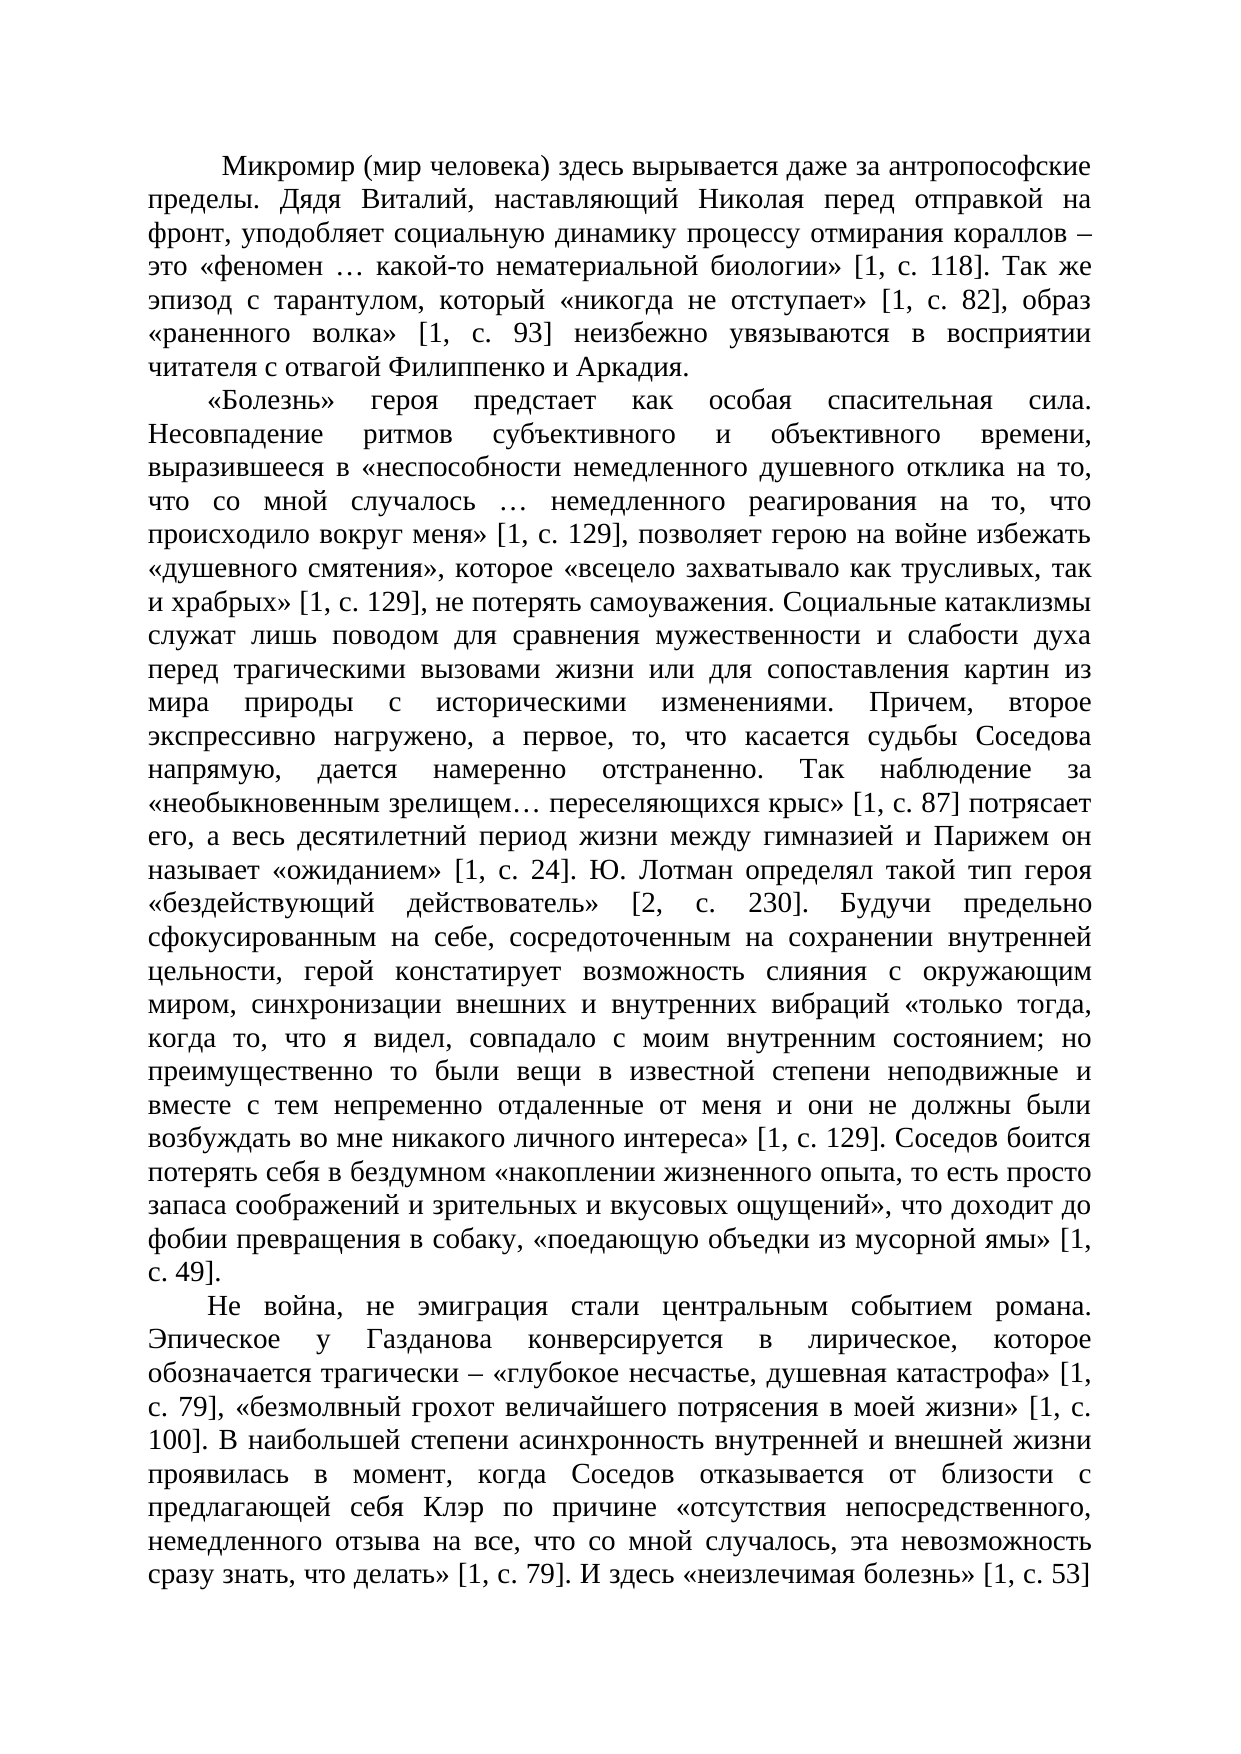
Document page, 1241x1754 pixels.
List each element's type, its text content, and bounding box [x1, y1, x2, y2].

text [148, 1288, 1092, 1590]
text Микромир (мир человека) здесь вырывается даже за антропософские пределы. Дядя Виталий, наставляющий Николая перед отправкой на фронт, уподобляет социальную динамику процессу отмирания кораллов –это «феномен … какой-то нематериальной биологии» [1, с. 118]. Так же эпизод с тарантулом, который «никогда не отступает» [1, с. 82], образ «раненного волка» [1, с. 93] неизбежно увязываются в восприятии читателя с отвагой Филиппенко и Аркадия. [148, 148, 1092, 382]
text «Болезнь» героя предстает как особая спасительная сила. Несовпадение ритмов субъективного и объективного времени, выразившееся в «неспособности немедленного душевного отклика на то, что со мной случалось … немедленного реагирования на то, что происходило вокруг меня» [1, с. 129], позволяет герою на войне избежать «душевного смятения», которое «всецело захватывало как трусливых, так и храбрых» [1, с. 129], не потерять самоуважения. Социальные катаклизмы служат лишь поводом для сравнения мужественности и слабости духа перед трагическими вызовами жизни или для сопоставления картин из мира природы с историческими изменениями. Причем, второе экспрессивно нагружено, а первое, то, что касается судьбы Соседова напрямую, дается намеренно отстраненно. Так наблюдение за «необыкновенным зрелищем… переселяющихся крыс» [1, с. 87] потрясает его, а весь десятилетний период жизни между гимназией и Парижем он называет «ожиданием» [1, с. 24]. Ю. Лотман определял такой тип героя «бездействующий действователь» [2, с. 230]. Будучи предельно сфокусированным на себе, сосредоточенным на сохранении внутренней цельности, герой констатирует возможность слияния с окружающим миром, синхронизации внешних и внутренних вибраций «только тогда, когда то, что я видел, совпадало с моим внутренним состоянием; но преимущественно то были вещи в известной степени неподвижные и вместе с тем непременно отдаленные от меня и они не должны были возбуждать во мне никакого личного интереса» [1, с. 129]. Соседов боится потерять себя в бездумном «накоплении жизненного опыта, то есть просто запаса соображений и зрительных и вкусовых ощущений», что доходит до фобии превращения в собаку, «поедающую объедки из мусорной ямы» [1, с. 49]. [148, 382, 1092, 1288]
